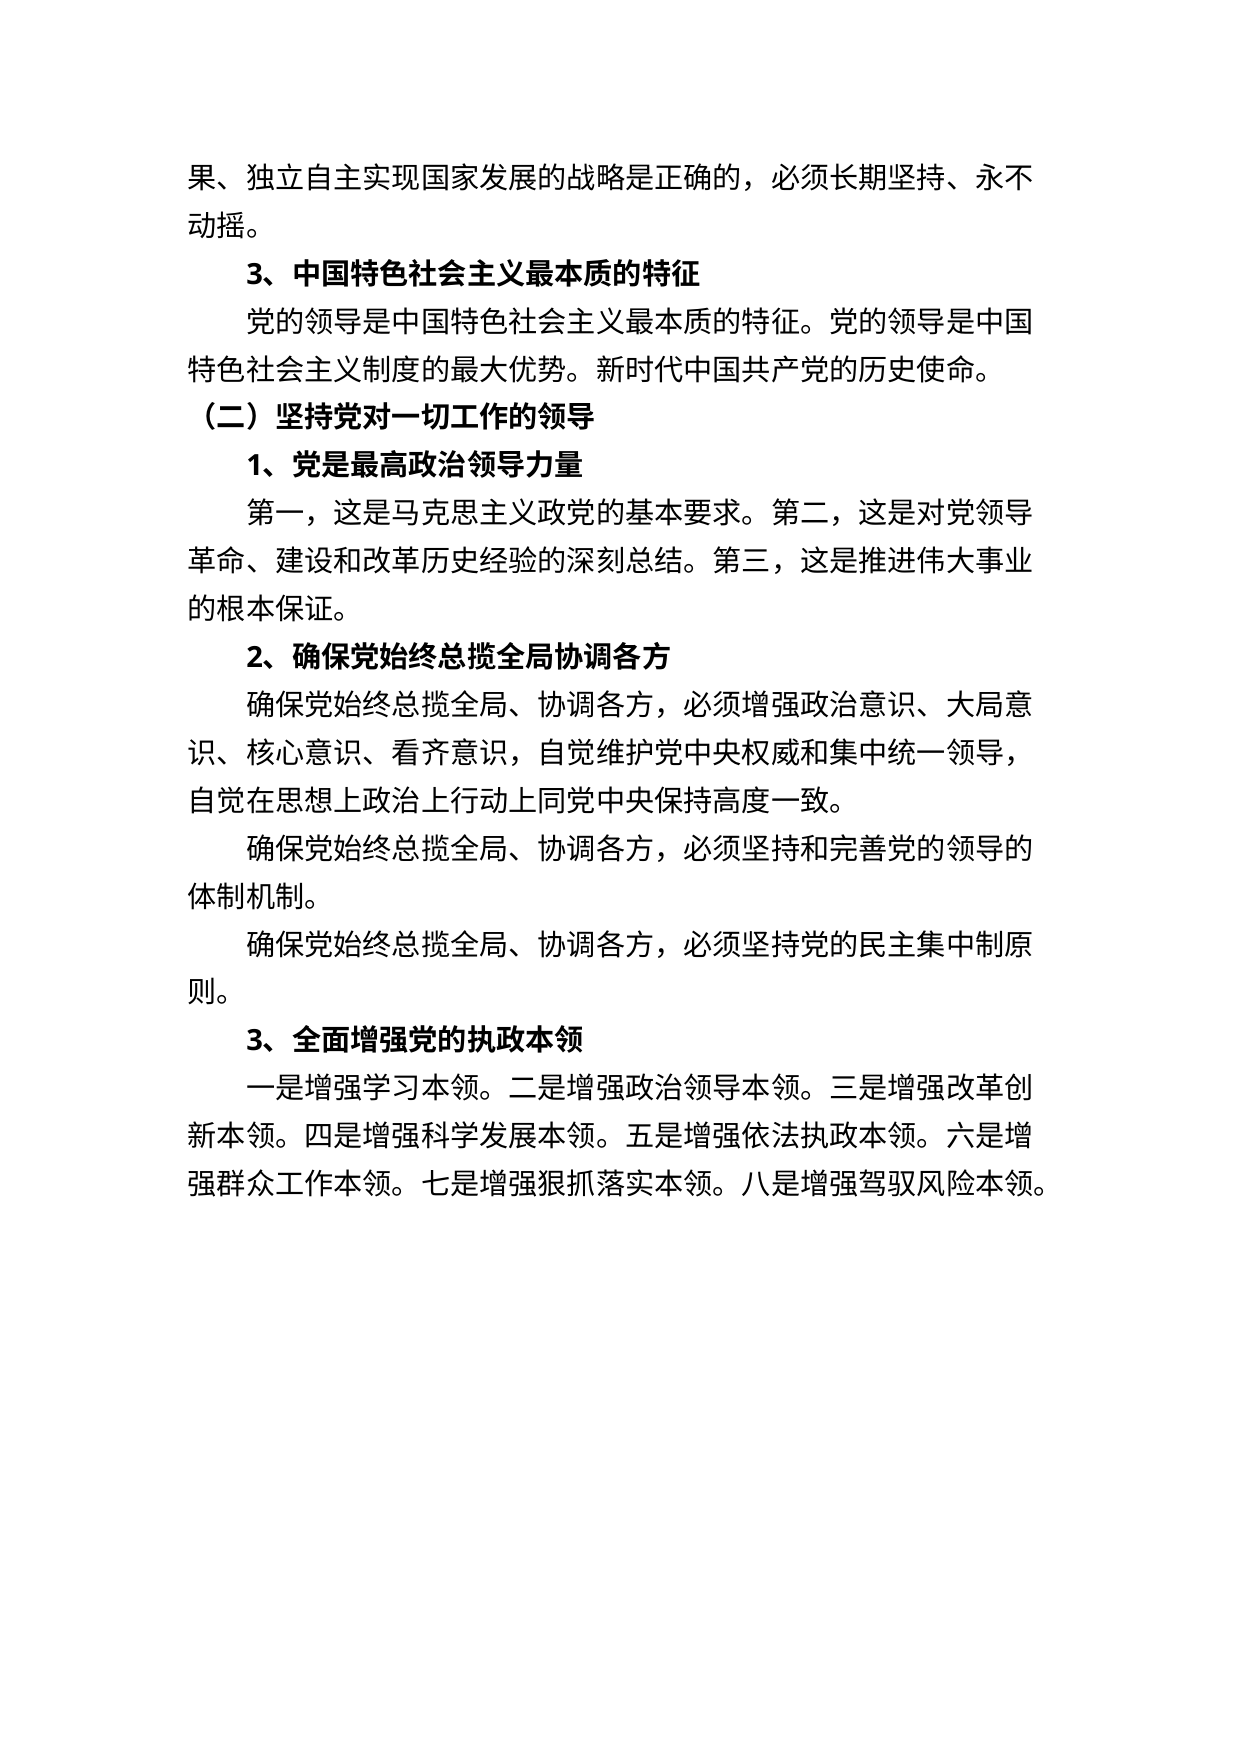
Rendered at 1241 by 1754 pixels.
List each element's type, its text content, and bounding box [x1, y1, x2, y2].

text 3、全面增强党的执政本领 [187, 1012, 1053, 1060]
text 确保党始终总揽全局、协调各方，必须坚持和完善党的领导的体制机制。 [187, 821, 1053, 917]
text 确保党始终总揽全局、协调各方，必须增强政治意识、大局意识、核心意识、看齐意识，自觉维护党中央权威和集中统一领导，自觉在思想上政治上行动上同党中央保持高度一致。 [187, 677, 1053, 821]
text 一是增强学习本领。二是增强政治领导本领。三是增强改革创新本领。四是增强科学发展本领。五是增强依法执政本领。六是增强群众工作本领。七是增强狠抓落实本领。八是增强驾驭风险本领。 [187, 1060, 1053, 1252]
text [187, 150, 1053, 246]
text 党的领导是中国特色社会主义最本质的特征。党的领导是中国特色社会主义制度的最大优势。新时代中国共产党的历史使命。 [187, 294, 1053, 389]
list 中国特色社会主义最本质的特征 [187, 246, 1053, 294]
text 确保党始终总揽全局、协调各方，必须坚持党的民主集中制原则。 [187, 917, 1053, 1012]
text 第一，这是马克思主义政党的基本要求。第二，这是对党领导革命、建设和改革历史经验的深刻总结。第三，这是推进伟大事业的根本保证。 [187, 485, 1053, 629]
subtitle （二）坚持党对一切工作的领导 [187, 389, 1053, 437]
text 1、党是最高政治领导力量 [187, 437, 1053, 485]
text 2、确保党始终总揽全局协调各方 [187, 629, 1053, 677]
